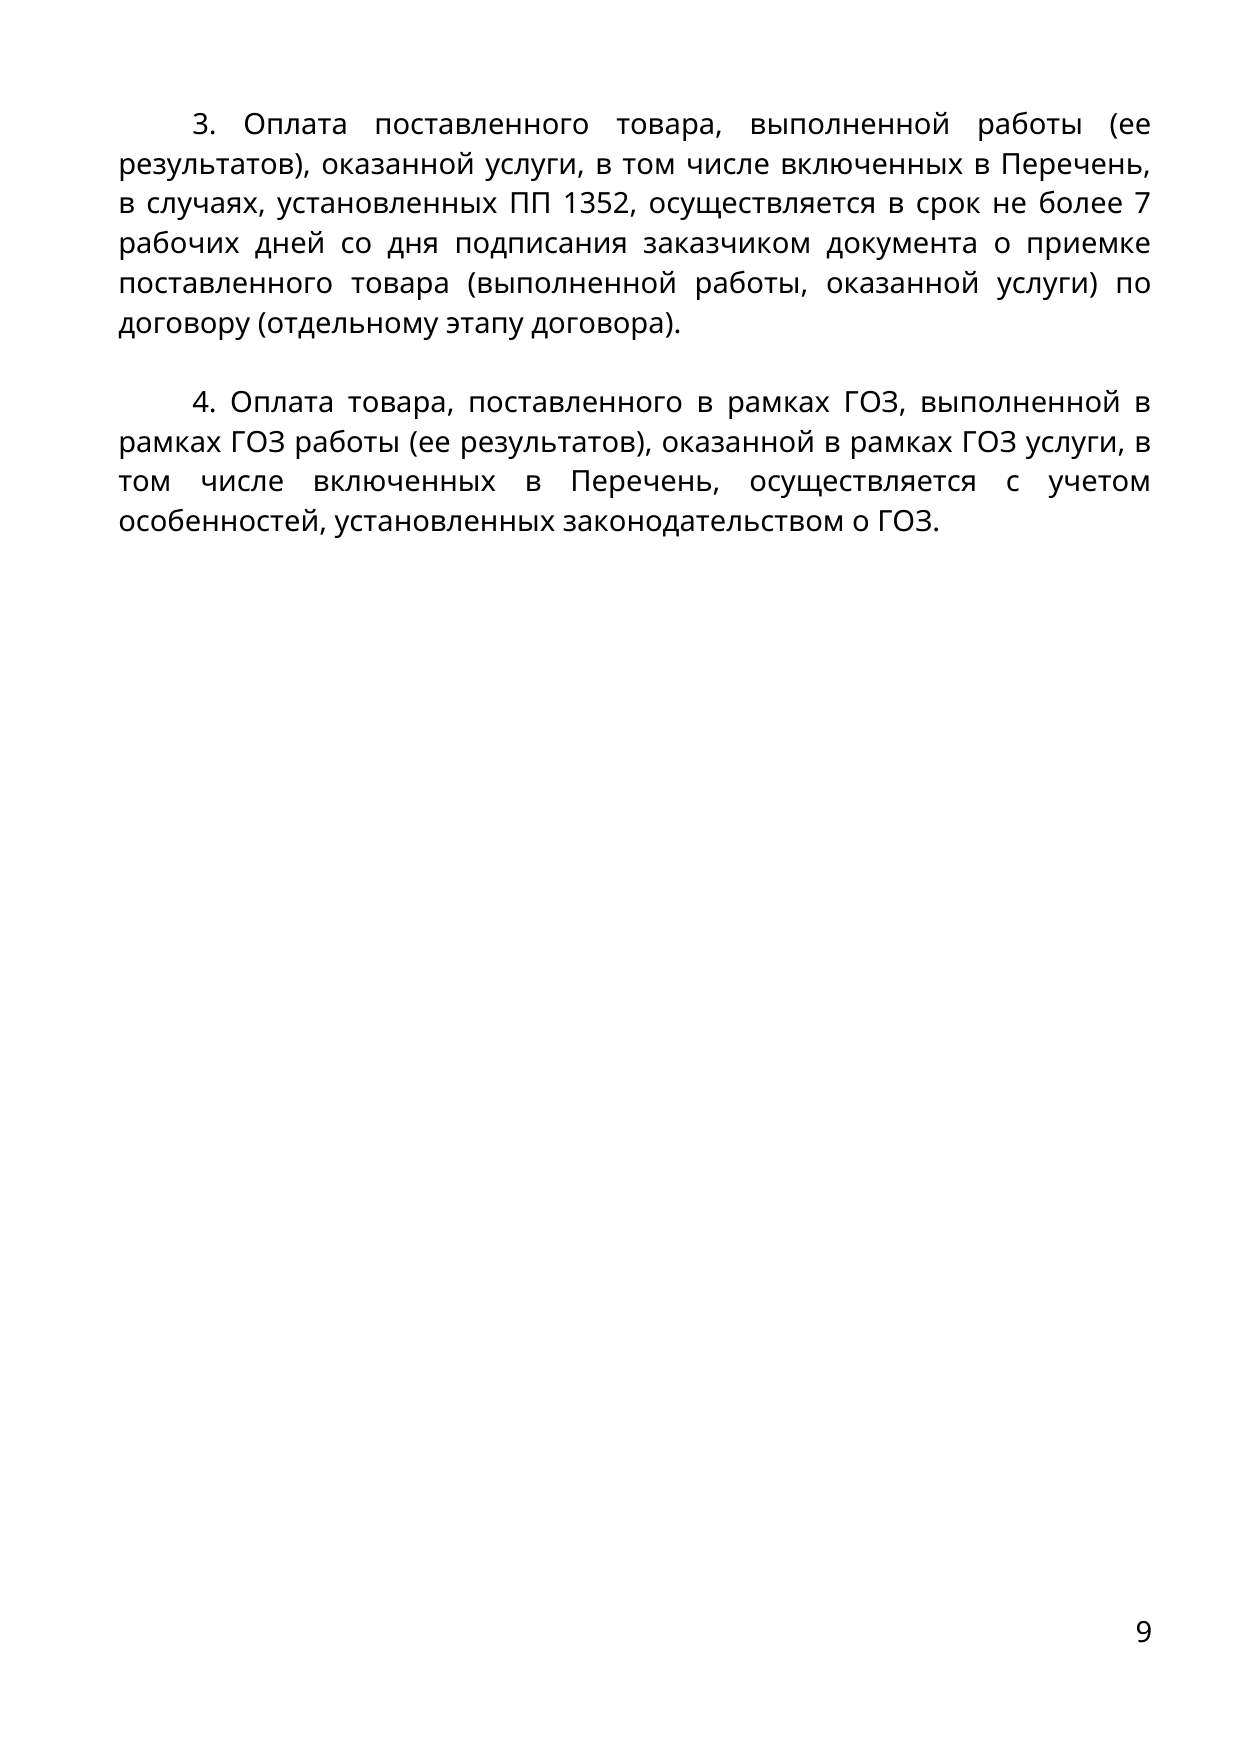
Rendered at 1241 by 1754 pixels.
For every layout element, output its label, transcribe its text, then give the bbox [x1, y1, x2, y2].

text 3. Оплата поставленного товара, выполненной работы (ее результатов), оказанной услуги, в том числе включенных в Перечень, в случаях, установленных ПП 1352, осуществляется в срок не более 7 рабочих дней со дня подписания заказчиком документа о приемке поставленного товара (выполненной работы, оказанной услуги) по договору (отдельному этапу договора). [118, 103, 1152, 342]
text 4. Оплата товара, поставленного в рамках ГОЗ, выполненной в рамках ГОЗ работы (ее результатов), оказанной в рамках ГОЗ услуги, в том числе включенных в Перечень, осуществляется с учетом особенностей, установленных законодательством о ГОЗ. [118, 381, 1152, 540]
